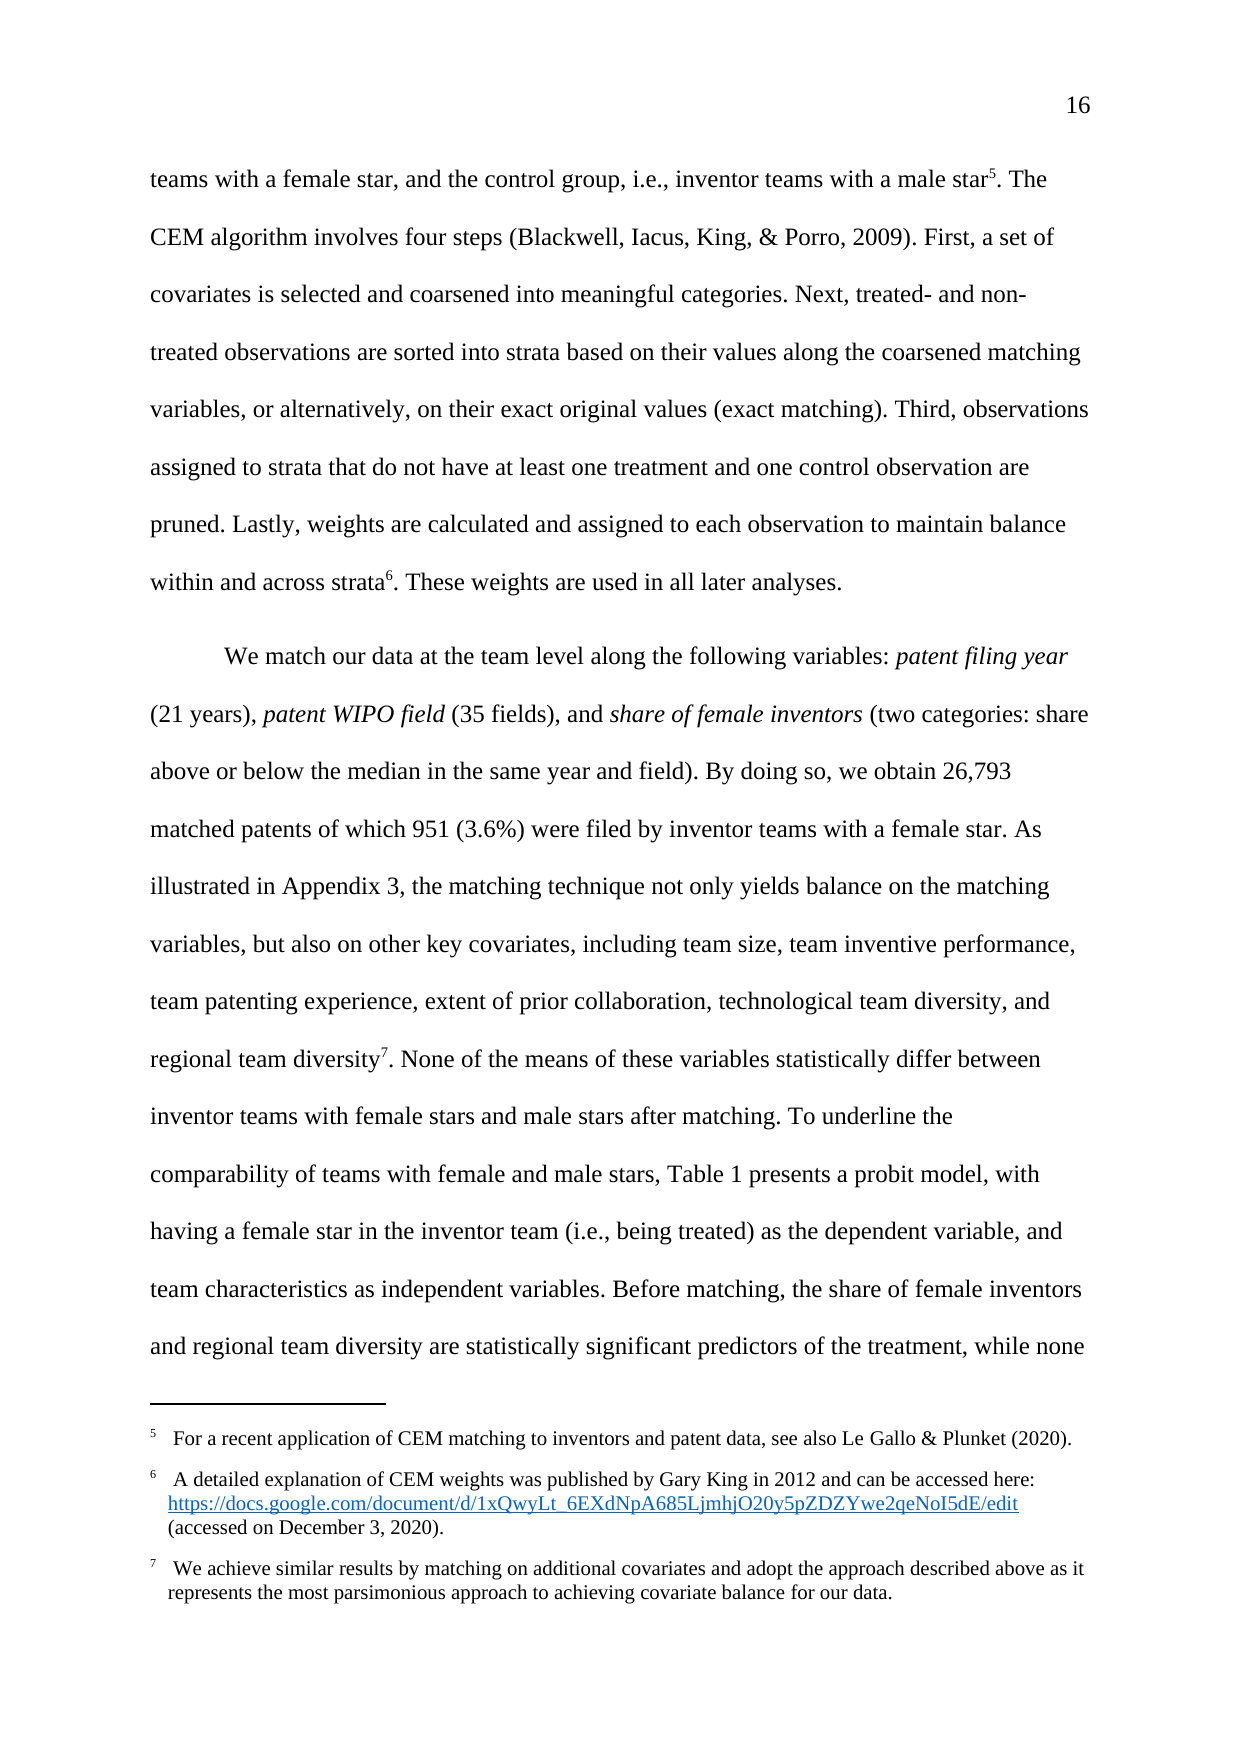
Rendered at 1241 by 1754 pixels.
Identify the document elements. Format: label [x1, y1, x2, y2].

text [150, 164, 1090, 596]
text [150, 641, 1090, 1360]
